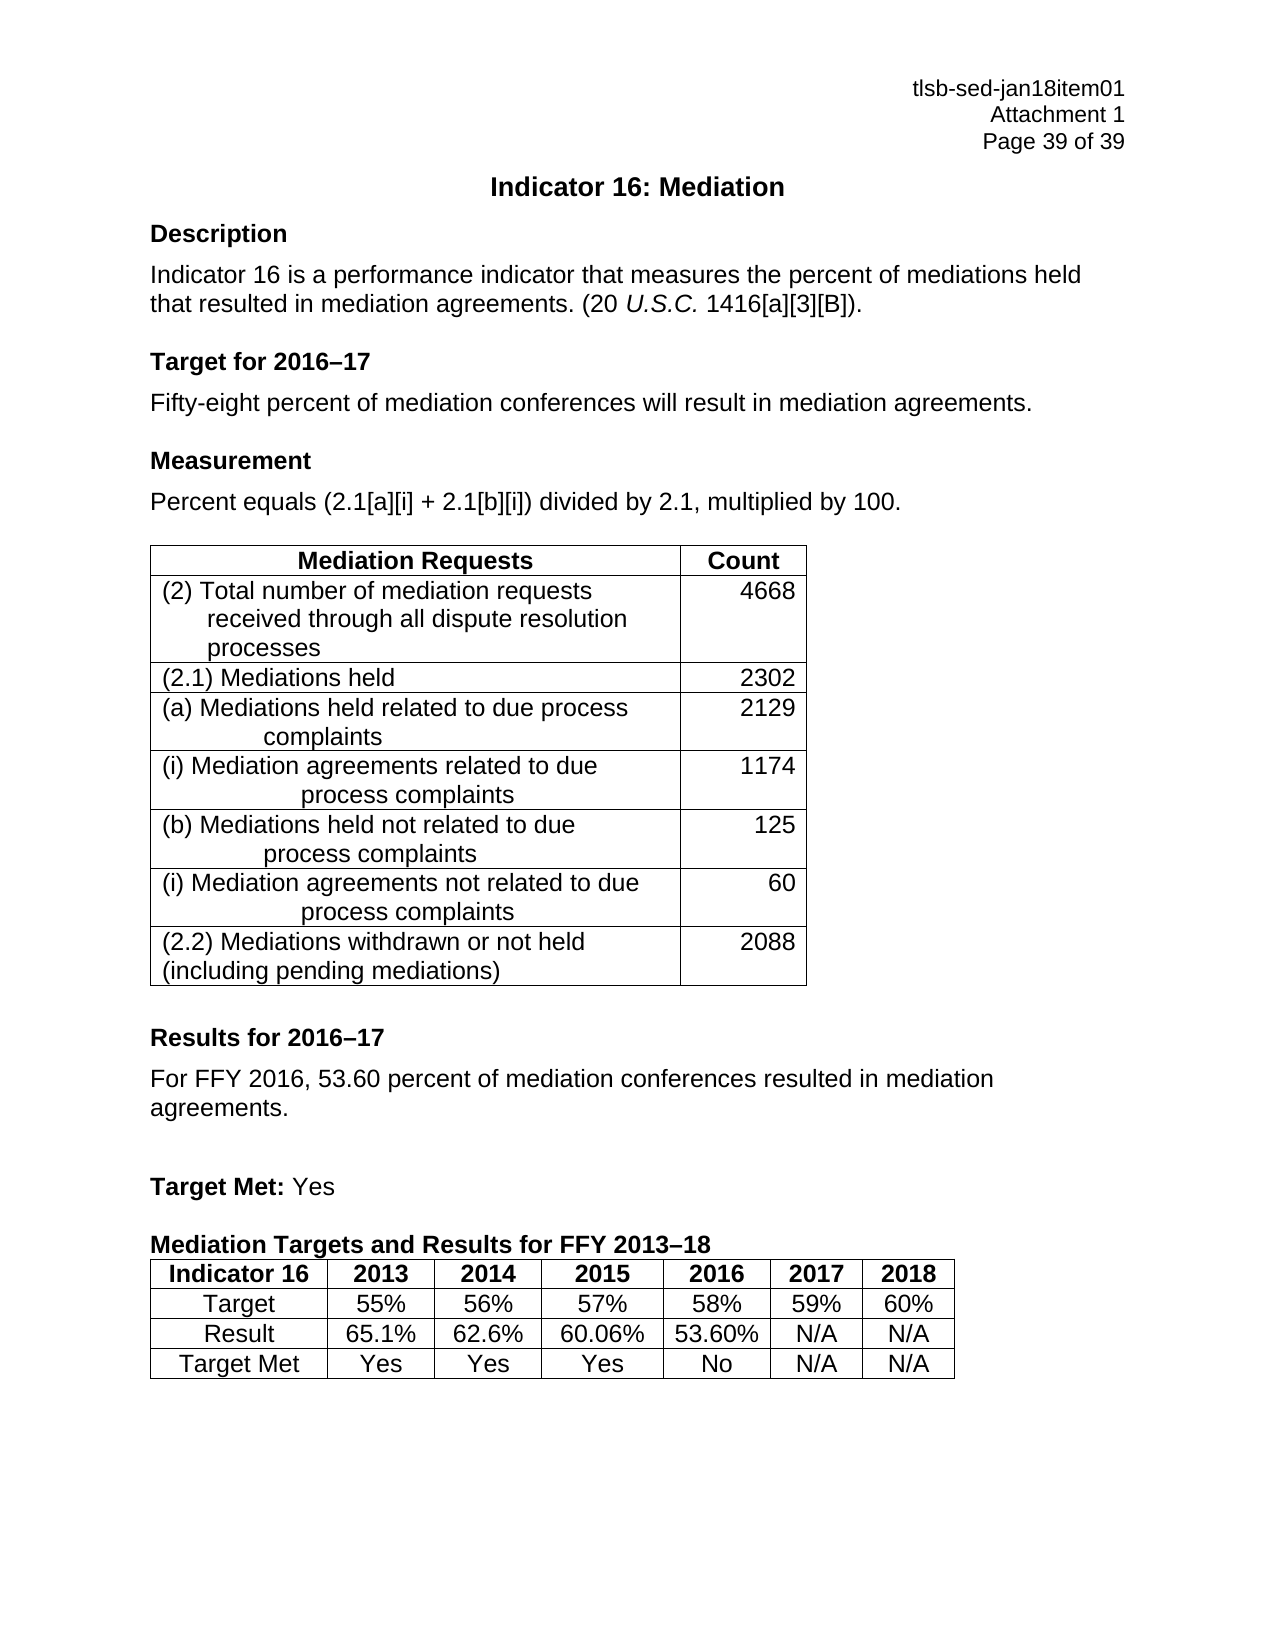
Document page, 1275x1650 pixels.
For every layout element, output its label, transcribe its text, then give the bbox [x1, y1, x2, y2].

text For FFY 2016, 53.60 percent of mediation conferences resulted in mediation agreements. [150, 1064, 1125, 1122]
subtitle Target for 2016–17 [150, 347, 1125, 375]
table_cell Yes [435, 1349, 541, 1378]
table_cell No [664, 1349, 770, 1378]
table_cell 2129 [681, 693, 806, 750]
table_cell 55% [328, 1289, 434, 1318]
table_cell 2302 [681, 663, 806, 692]
text Percent equals (2.1[a][i] + 2.1[b][i]) divided by 2.1, multiplied by 100. [150, 487, 1125, 516]
table_cell (2) Total number of mediation requests received through all dispute resolution processes [151, 576, 680, 662]
table_header 2014 [435, 1260, 541, 1288]
table_cell (b) Mediations held not related to due process complaints [151, 810, 680, 867]
table_cell Yes [542, 1349, 663, 1378]
table_cell (2.2) Mediations withdrawn or not held (including pending mediations) [151, 927, 680, 984]
table_cell 1174 [681, 751, 806, 809]
table_cell Target Met [151, 1349, 327, 1378]
text Mediation Targets and Results for FFY 2013–18 [150, 1230, 1125, 1258]
table_cell 60 [681, 869, 806, 926]
table_cell N/A [771, 1349, 862, 1378]
table_cell (a) Mediations held related to due process complaints [151, 693, 680, 750]
table_cell Result [151, 1319, 327, 1348]
table_cell N/A [863, 1349, 954, 1378]
table_cell 65.1% [328, 1319, 434, 1348]
table_cell 58% [664, 1289, 770, 1318]
table_cell 60% [863, 1289, 954, 1318]
table_header 2015 [542, 1260, 663, 1288]
table_cell 60.06% [542, 1319, 663, 1348]
table_cell 4668 [681, 576, 806, 662]
table_cell (2.1) Mediations held [151, 663, 680, 692]
table_header Mediation Requests [151, 546, 680, 575]
table_cell Target [151, 1289, 327, 1318]
table_cell 57% [542, 1289, 663, 1318]
subtitle Description [150, 219, 1125, 247]
subtitle Measurement [150, 446, 1125, 474]
table_cell 59% [771, 1289, 862, 1318]
text Target Met: Yes [150, 1172, 1125, 1201]
table_header 2018 [863, 1260, 954, 1288]
subtitle Results for 2016–17 [150, 1023, 1125, 1052]
table_header 2016 [664, 1260, 770, 1288]
table_cell 62.6% [435, 1319, 541, 1348]
table_cell (i) Mediation agreements related to due process complaints [151, 751, 680, 809]
table_cell Yes [328, 1349, 434, 1378]
table_cell N/A [771, 1319, 862, 1348]
table_cell 56% [435, 1289, 541, 1318]
table_cell 53.60% [664, 1319, 770, 1348]
table_cell 2088 [681, 927, 806, 984]
table_header Count [681, 546, 806, 575]
table_cell N/A [863, 1319, 954, 1348]
table_header 2017 [771, 1260, 862, 1288]
text Fifty-eight percent of mediation conferences will result in mediation agreements. [150, 388, 1125, 417]
table_header Indicator 16 [151, 1260, 327, 1288]
table_cell (i) Mediation agreements not related to due process complaints [151, 869, 680, 926]
text Indicator 16 is a performance indicator that measures the percent of mediations held that resulted in mediation agreements. (20 U.S.C. 1416[a][3][B]). [150, 260, 1125, 317]
subtitle Indicator 16: Mediation [150, 171, 1125, 202]
table_header 2013 [328, 1260, 434, 1288]
table_cell 125 [681, 810, 806, 867]
